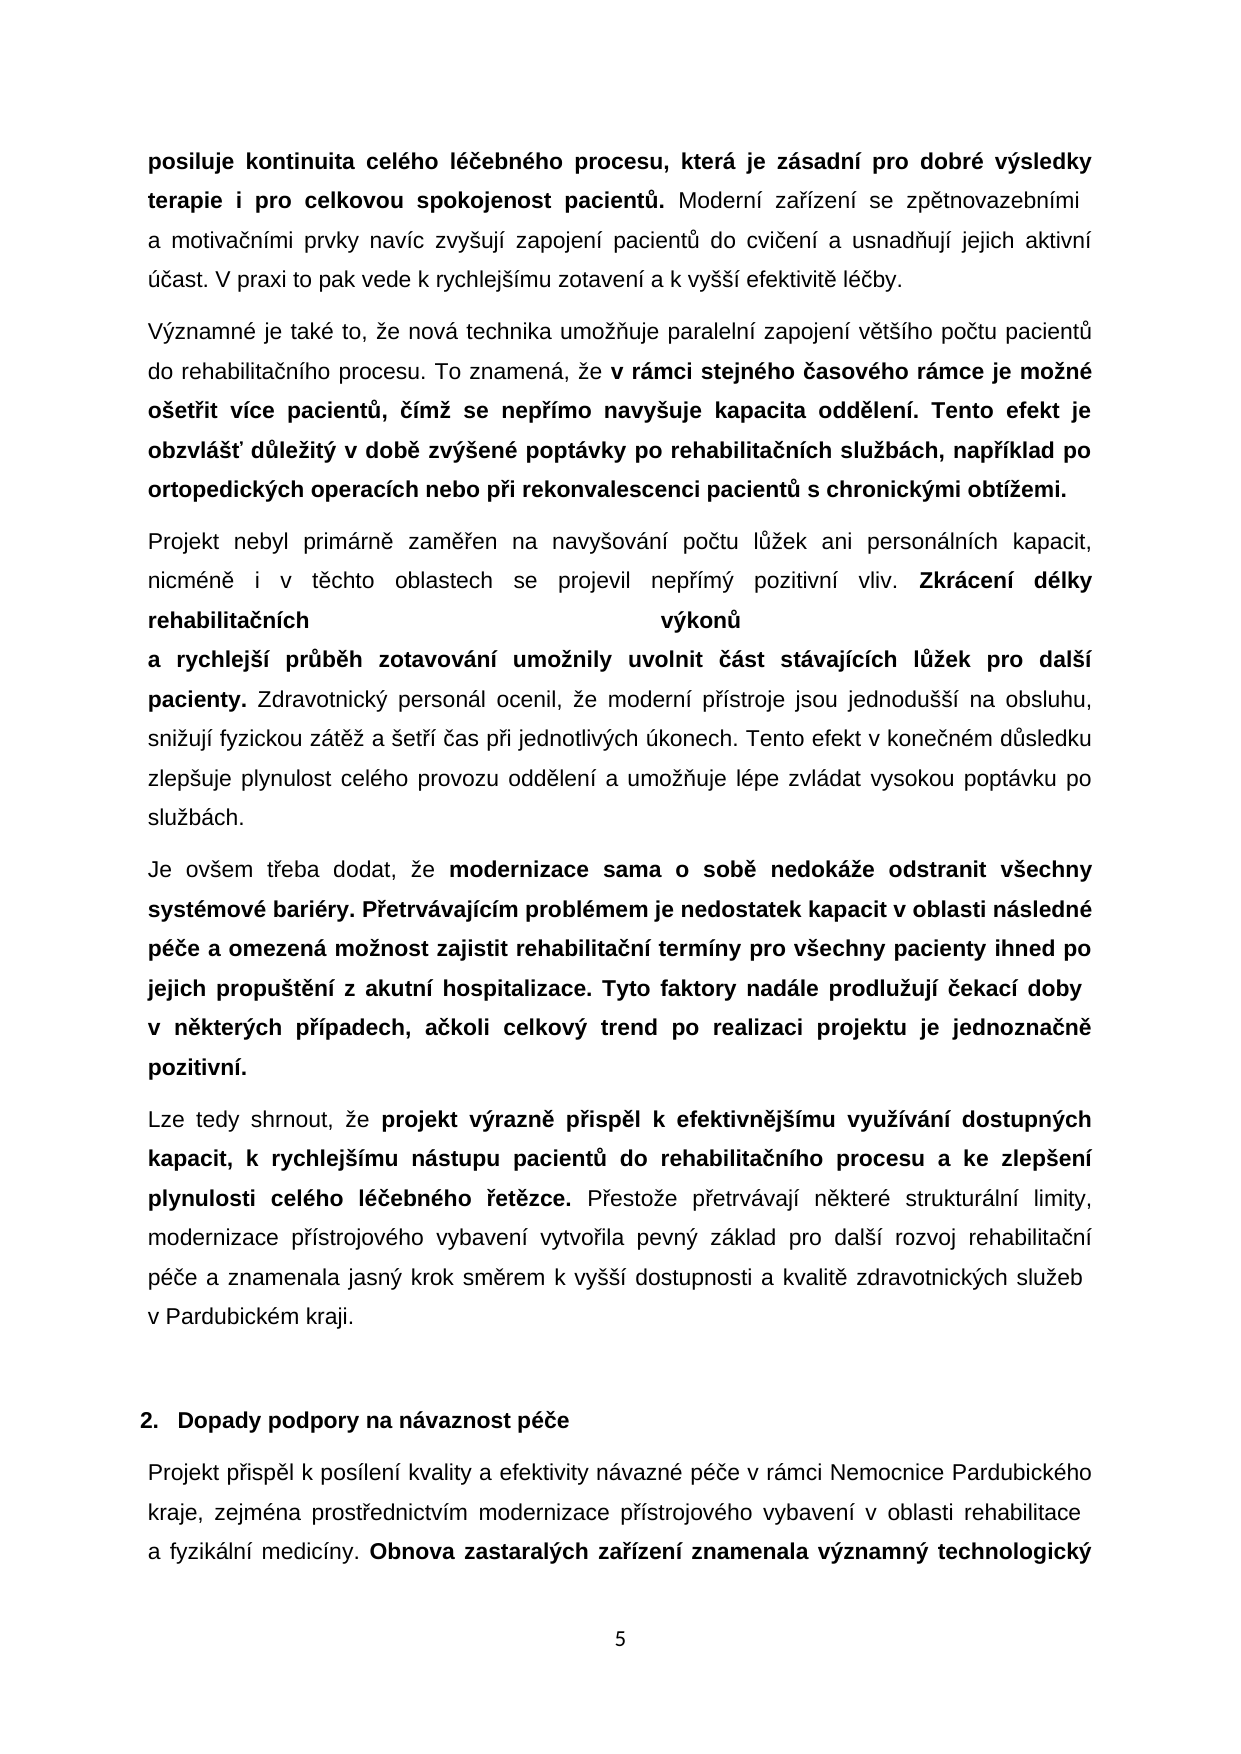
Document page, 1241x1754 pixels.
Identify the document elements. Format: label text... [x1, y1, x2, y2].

text Je ovšem třeba dodat, že modernizace sama o sobě nedokáže odstranit všechny systémové bariéry. Přetrvávajícím problémem je nedostatek kapacit v oblasti následné péče a omezená možnost zajistit rehabilitační termíny pro všechny pacienty ihned po jejich propuštění z akutní hospitalizace. Tyto faktory nadále prodlužují čekací doby v některých případech, ačkoli celkový trend po realizaci projektu je jednoznačně pozitivní. [148, 856, 1092, 1080]
text Lze tedy shrnout, že projekt výrazně přispěl k efektivnějšímu využívání dostupných kapacit, k rychlejšímu nástupu pacientů do rehabilitačního procesu a ke zlepšení plynulosti celého léčebného řetězce. Přestože přetrvávají některé strukturální limity, modernizace přístrojového vybavení vytvořila pevný základ pro další rozvoj rehabilitační péče a znamenala jasný krok směrem k vyšší dostupnosti a kvalitě zdravotnických služeb v Pardubickém kraji. [148, 1106, 1092, 1329]
text Významné je také to, že nová technika umožňuje paralelní zapojení většího počtu pacientů do rehabilitačního procesu. To znamená, že v rámci stejného časového rámce je možné ošetřit více pacientů, čímž se nepřímo navyšuje kapacita oddělení. Tento efekt je obzvlášť důležitý v době zvýšené poptávky po rehabilitačních službách, například po ortopedických operacích nebo při rekonvalescenci pacientů s chronickými obtížemi. [148, 318, 1092, 502]
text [148, 1459, 1092, 1564]
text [148, 148, 1092, 292]
list Dopady podpory na návaznost péče [140, 1407, 1092, 1433]
text Projekt nebyl primárně zaměřen na navyšování počtu lůžek ani personálních kapacit, nicméně i v těchto oblastech se projevil nepřímý pozitivní vliv. Zkrácení délky rehabilitačních výkonů a rychlejší průběh zotavování umožnily uvolnit část stávajících lůžek pro další pacienty. Zdravotnický personál ocenil, že moderní přístroje jsou jednodušší na obsluhu, snižují fyzickou zátěž a šetří čas při jednotlivých úkonech. Tento efekt v konečném důsledku zlepšuje plynulost celého provozu oddělení a umožňuje lépe zvládat vysokou poptávku po službách. [148, 528, 1092, 831]
